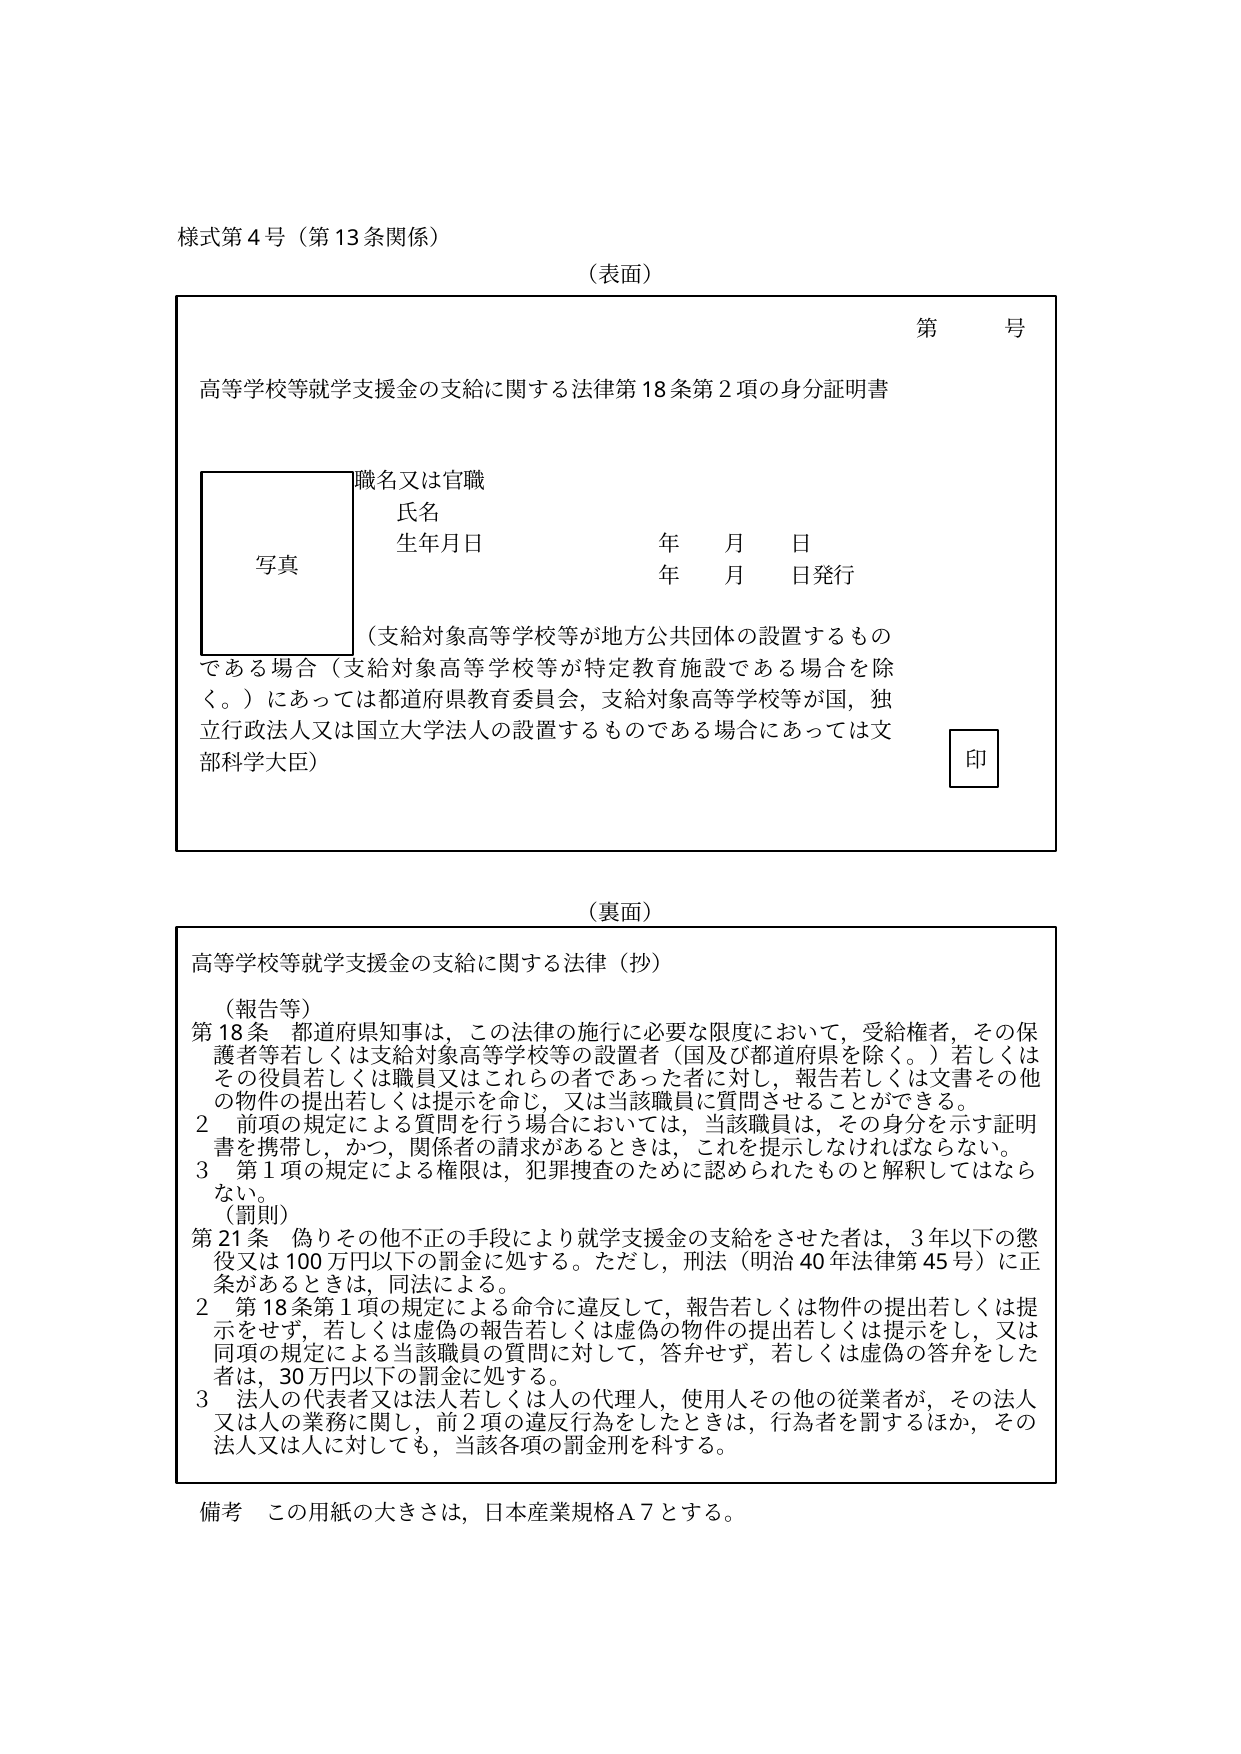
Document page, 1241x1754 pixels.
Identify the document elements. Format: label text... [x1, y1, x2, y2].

text 様式第4号（第13条関係） [177, 217, 1063, 254]
text 備考 この用紙の大きさは，日本産業規格Ａ７とする。 [177, 1492, 1063, 1529]
text （表面） [177, 254, 1063, 292]
text （裏面） [177, 892, 1063, 929]
